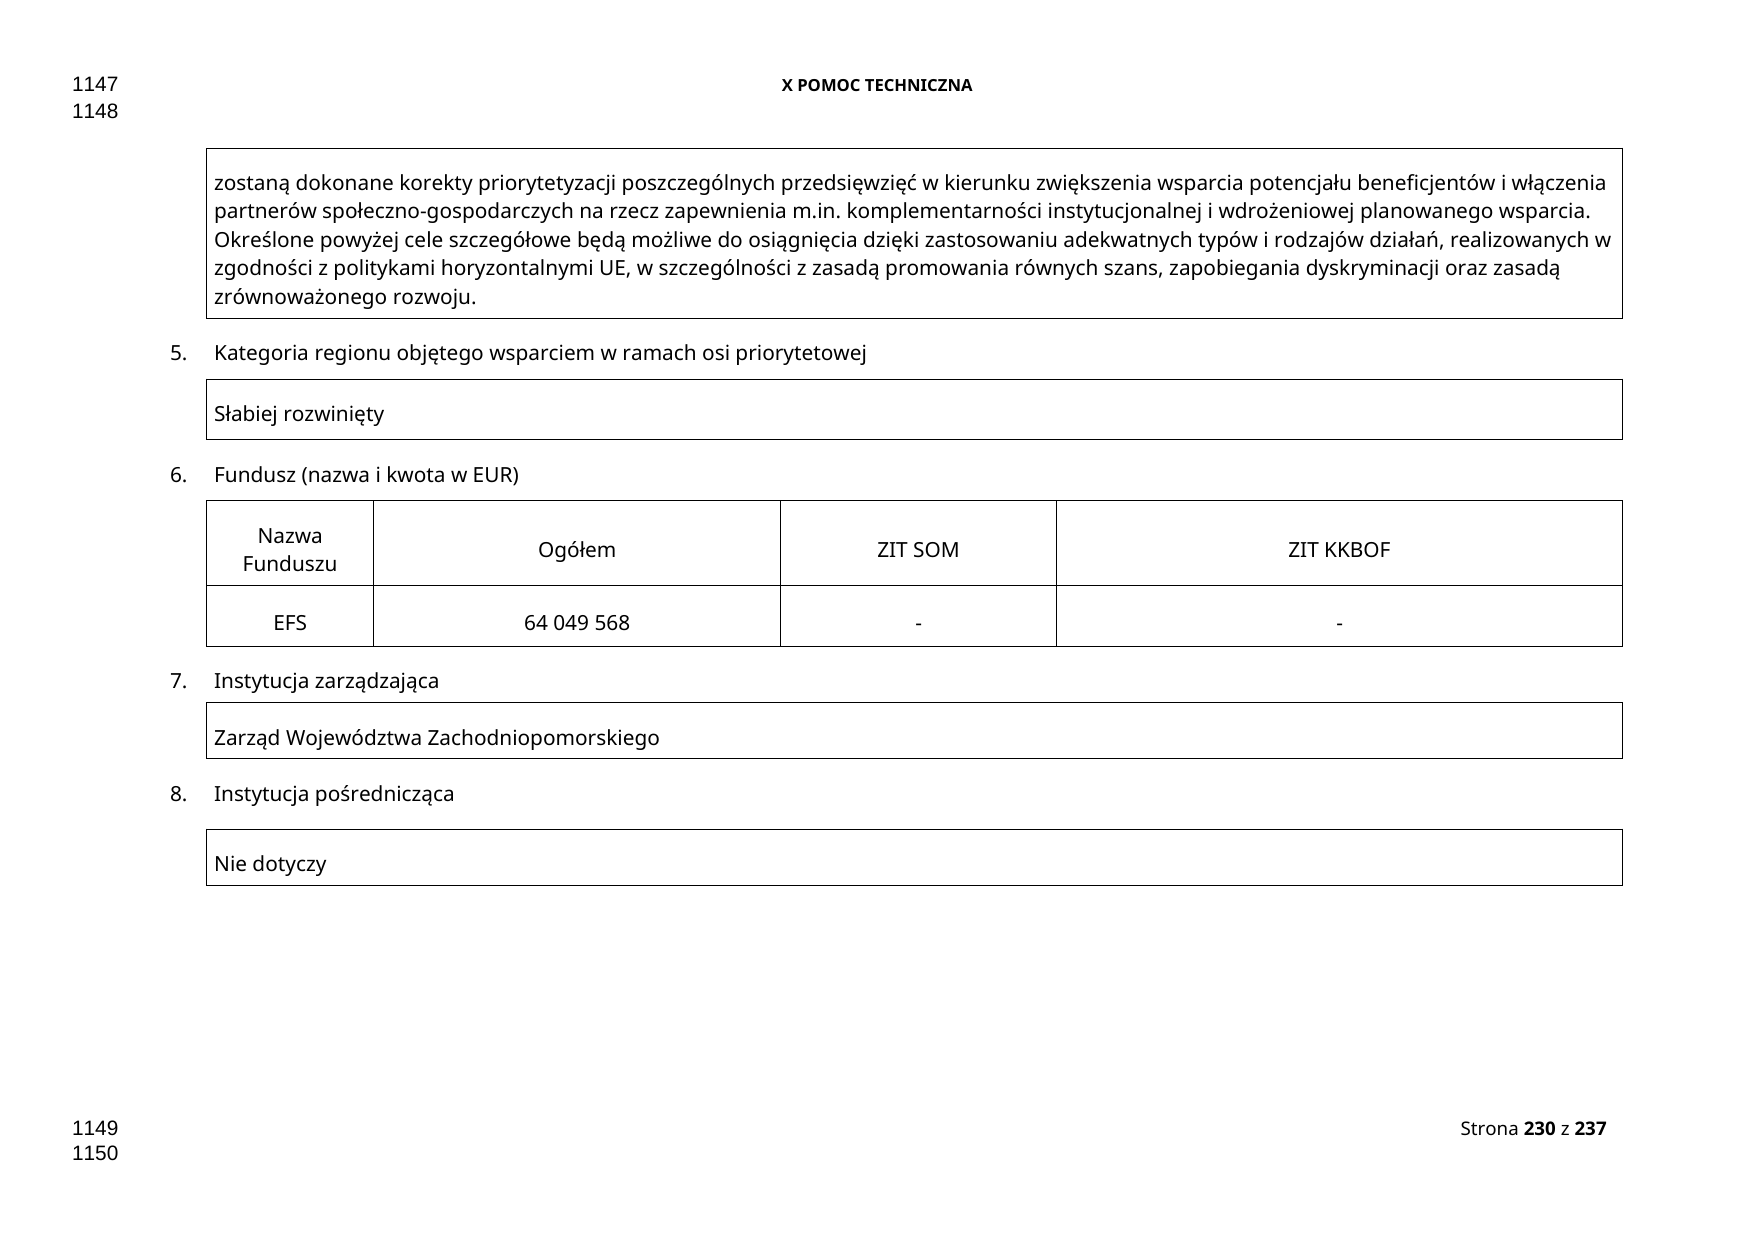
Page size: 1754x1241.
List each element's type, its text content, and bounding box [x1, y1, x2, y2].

table_cell EFS [207, 586, 373, 646]
table_cell - [1057, 586, 1622, 646]
table_cell - [781, 586, 1056, 646]
table_cell Instytucja zarządzająca [207, 647, 1622, 702]
table_cell Instytucja pośrednicząca [207, 759, 1622, 828]
table_cell ZIT KKBOF [1057, 501, 1622, 585]
table_cell Kategoria regionu objętego wsparciem w ramach osi priorytetowej [207, 319, 1622, 378]
table_cell Słabiej rozwinięty [207, 380, 1622, 439]
table_cell Nazwa Funduszu [207, 501, 373, 585]
table_cell [118, 439, 207, 646]
table_cell [118, 758, 207, 885]
table_cell Nie dotyczy [207, 830, 1622, 885]
table_cell [118, 318, 207, 439]
table_cell ZIT SOM [781, 501, 1056, 585]
table_cell 64 049 568 [374, 586, 780, 646]
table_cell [207, 149, 1622, 317]
table_cell Fundusz (nazwa i kwota w EUR) [207, 440, 1622, 500]
table_cell Zarząd Województwa Zachodniopomorskiego [207, 703, 1622, 758]
table_cell [118, 646, 207, 758]
table_cell Ogółem [374, 501, 780, 585]
